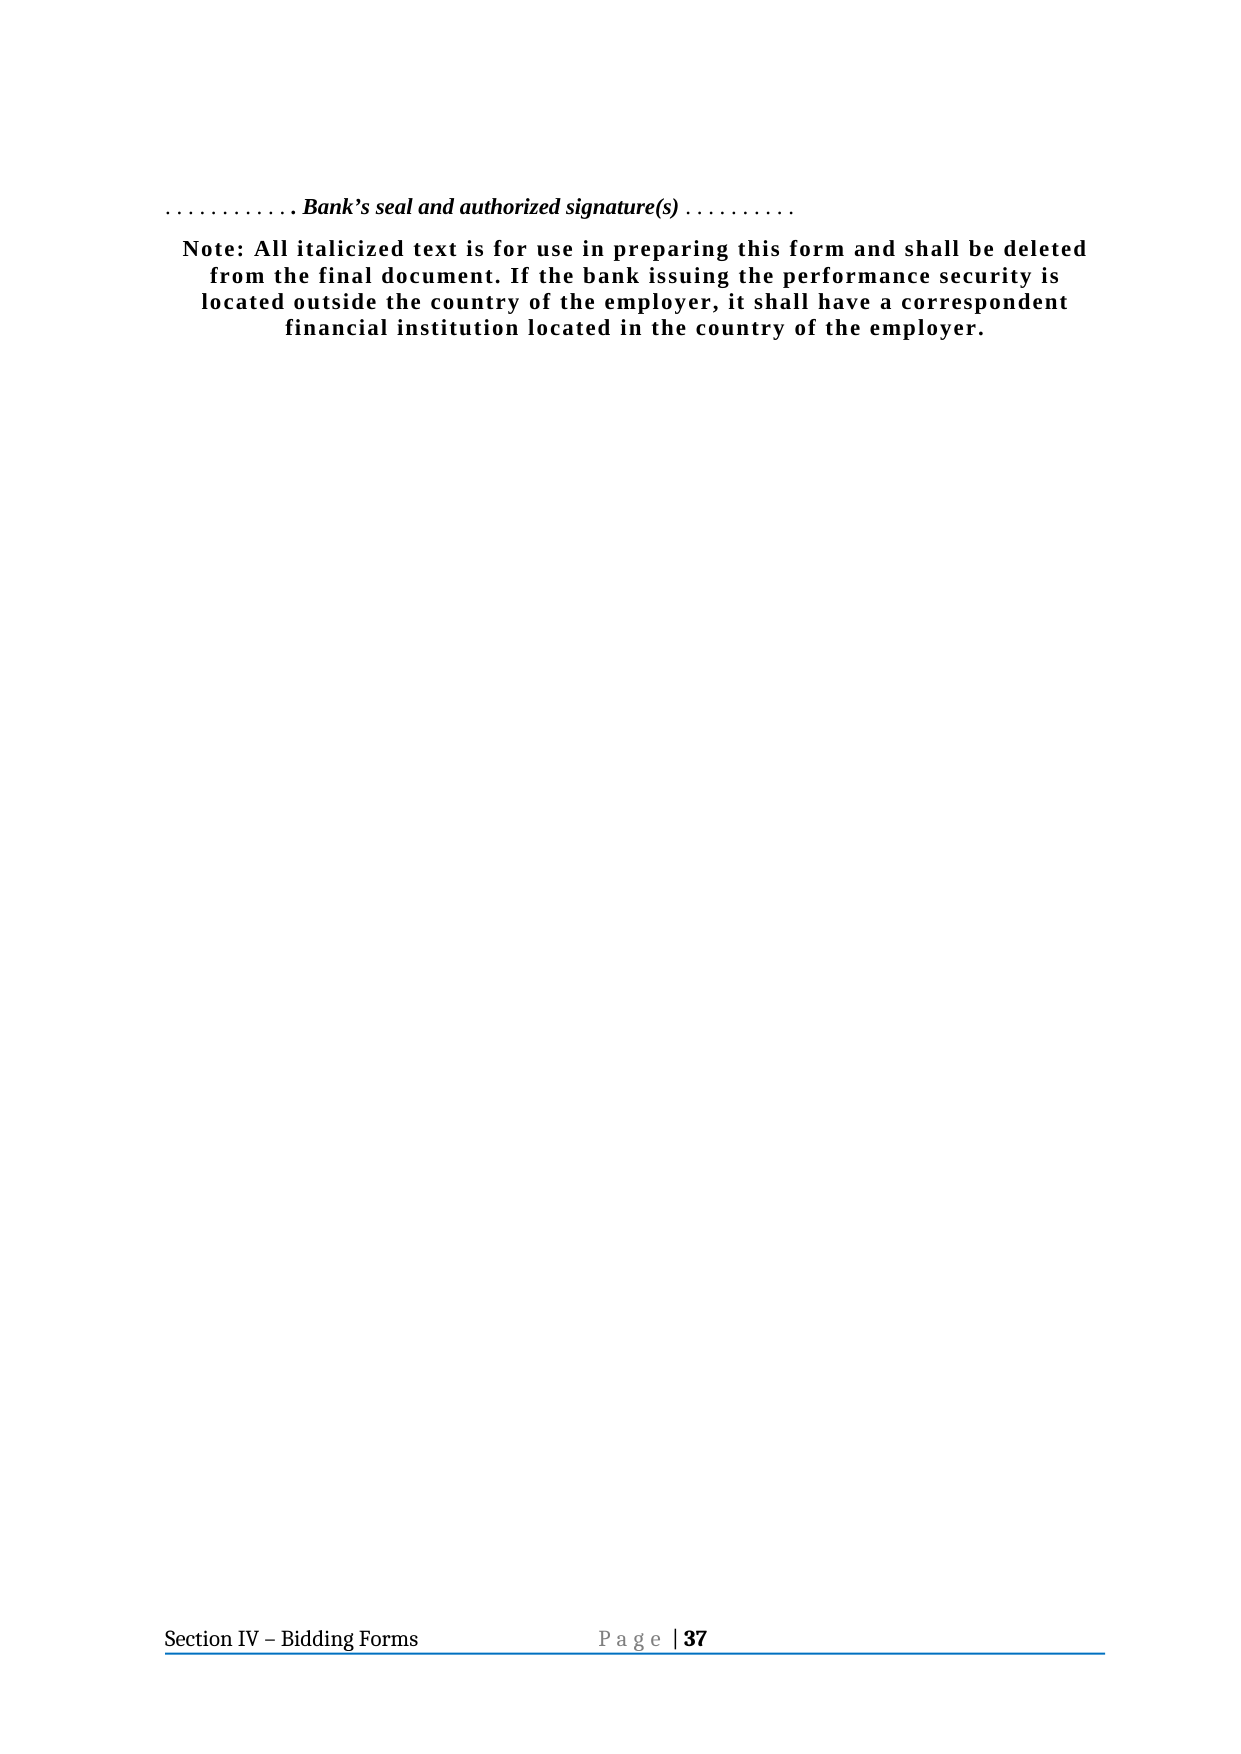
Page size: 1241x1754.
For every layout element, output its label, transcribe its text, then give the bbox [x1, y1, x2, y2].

text . . . . . . . . . . . . Bank’s seal and authorized signature(s) . . . . . . . . . . [165, 193, 1105, 219]
subtitle Note: All italicized text is for use in preparing this form and shall be deleted from the final document. If the bank issuing the performance security is located outside the country of the employer, it shall have a correspondent financial institution located in the country of the employer. [165, 235, 1105, 341]
